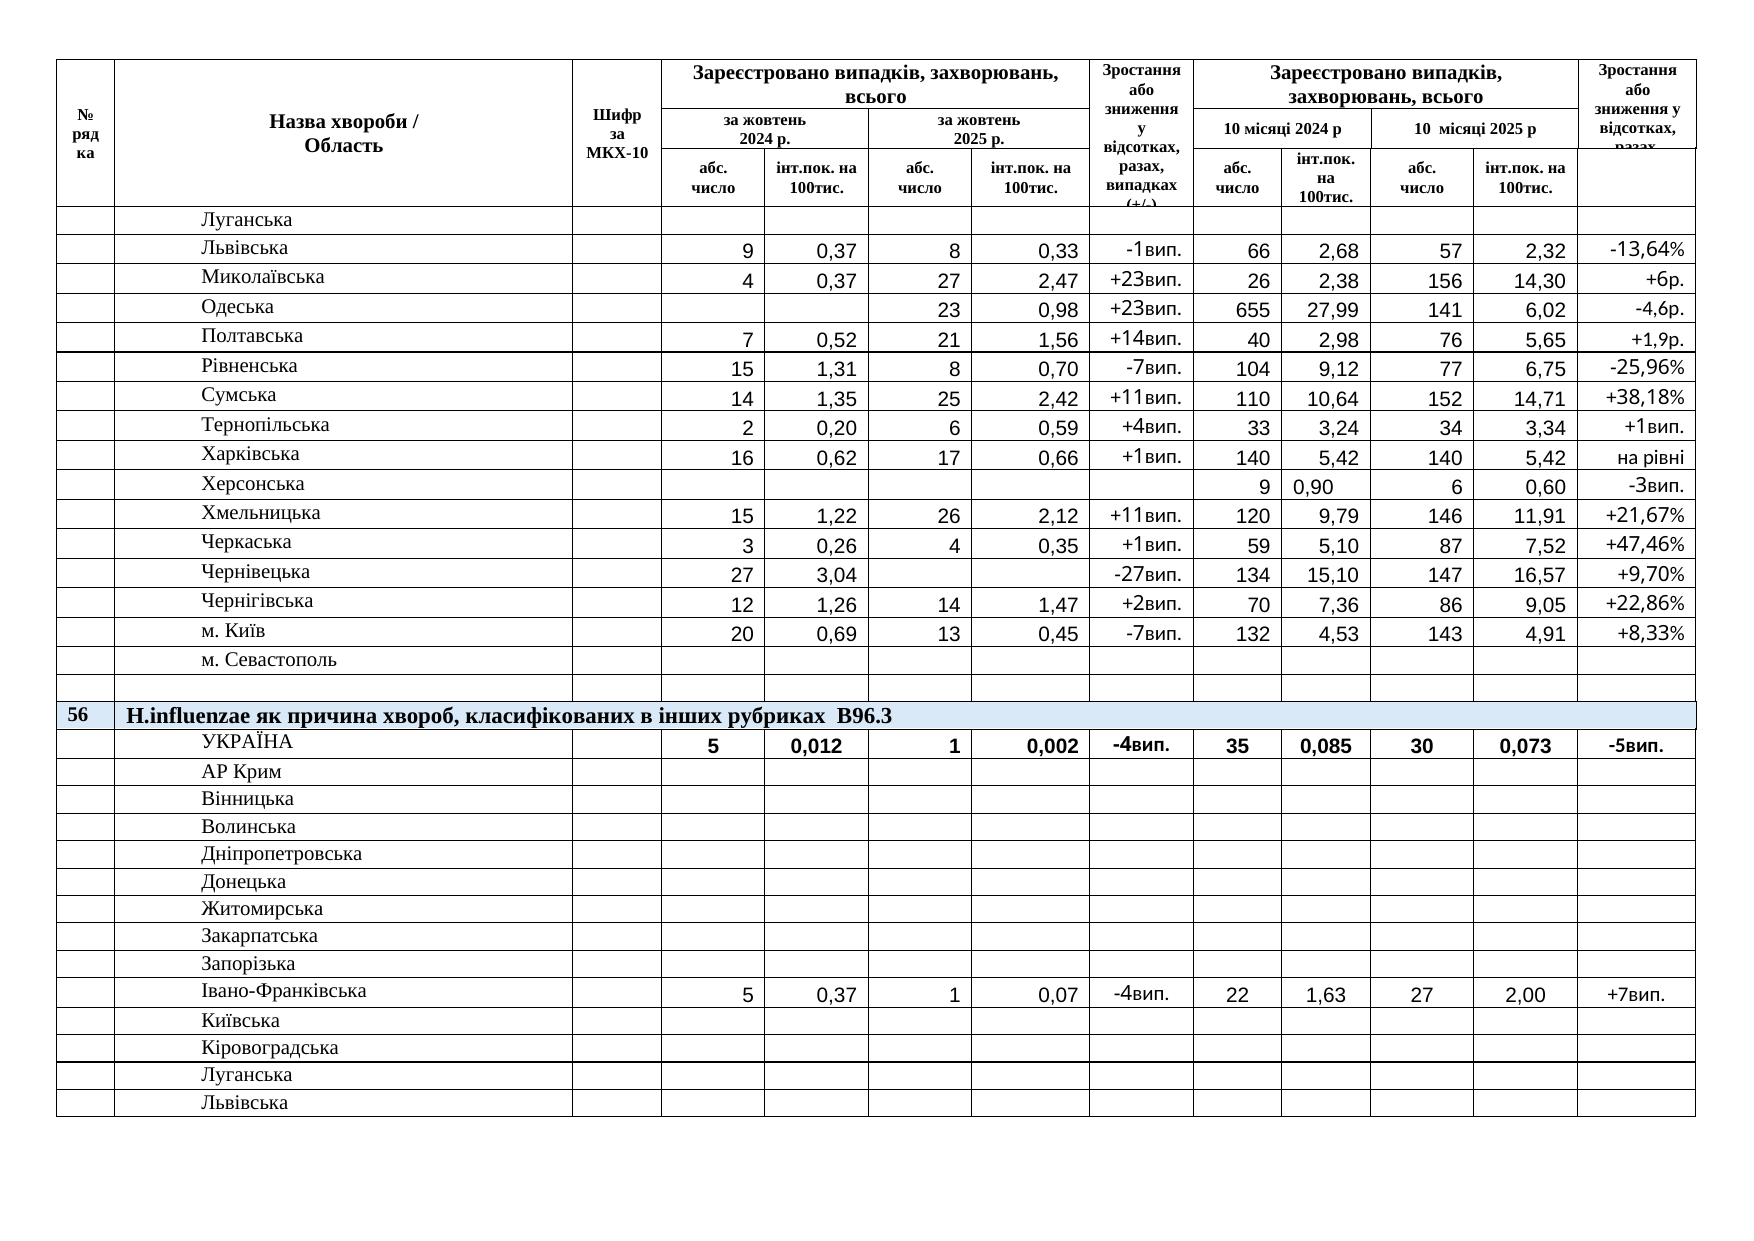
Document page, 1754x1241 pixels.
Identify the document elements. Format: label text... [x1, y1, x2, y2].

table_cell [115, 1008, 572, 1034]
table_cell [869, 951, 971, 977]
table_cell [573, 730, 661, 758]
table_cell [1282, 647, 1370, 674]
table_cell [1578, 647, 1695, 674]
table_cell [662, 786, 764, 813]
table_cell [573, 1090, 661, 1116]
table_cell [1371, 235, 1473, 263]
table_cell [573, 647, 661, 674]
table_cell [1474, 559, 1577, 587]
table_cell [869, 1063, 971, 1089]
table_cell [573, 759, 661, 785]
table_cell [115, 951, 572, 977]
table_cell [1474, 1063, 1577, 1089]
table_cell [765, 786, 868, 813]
table_cell інт.пок. на 100тис. [1282, 149, 1370, 206]
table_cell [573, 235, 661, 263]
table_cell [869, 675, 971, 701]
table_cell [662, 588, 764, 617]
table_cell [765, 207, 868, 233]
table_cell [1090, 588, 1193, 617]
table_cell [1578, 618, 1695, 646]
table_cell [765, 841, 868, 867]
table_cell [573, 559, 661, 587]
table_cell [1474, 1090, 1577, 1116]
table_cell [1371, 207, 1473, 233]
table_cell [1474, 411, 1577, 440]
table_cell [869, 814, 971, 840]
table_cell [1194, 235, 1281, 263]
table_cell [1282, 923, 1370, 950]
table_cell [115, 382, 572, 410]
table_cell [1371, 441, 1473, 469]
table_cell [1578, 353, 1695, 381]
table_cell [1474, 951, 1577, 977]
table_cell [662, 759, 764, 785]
table_header Зростання або зниження у відсотках, разах, випадках (+/-) [1579, 60, 1696, 148]
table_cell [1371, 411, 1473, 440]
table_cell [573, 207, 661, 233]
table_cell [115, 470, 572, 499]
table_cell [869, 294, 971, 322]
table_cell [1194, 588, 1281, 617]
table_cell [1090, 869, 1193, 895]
table_cell за жовтень 2025 р. [869, 109, 1089, 148]
table_cell інт.пок. на 100тис. [972, 149, 1089, 206]
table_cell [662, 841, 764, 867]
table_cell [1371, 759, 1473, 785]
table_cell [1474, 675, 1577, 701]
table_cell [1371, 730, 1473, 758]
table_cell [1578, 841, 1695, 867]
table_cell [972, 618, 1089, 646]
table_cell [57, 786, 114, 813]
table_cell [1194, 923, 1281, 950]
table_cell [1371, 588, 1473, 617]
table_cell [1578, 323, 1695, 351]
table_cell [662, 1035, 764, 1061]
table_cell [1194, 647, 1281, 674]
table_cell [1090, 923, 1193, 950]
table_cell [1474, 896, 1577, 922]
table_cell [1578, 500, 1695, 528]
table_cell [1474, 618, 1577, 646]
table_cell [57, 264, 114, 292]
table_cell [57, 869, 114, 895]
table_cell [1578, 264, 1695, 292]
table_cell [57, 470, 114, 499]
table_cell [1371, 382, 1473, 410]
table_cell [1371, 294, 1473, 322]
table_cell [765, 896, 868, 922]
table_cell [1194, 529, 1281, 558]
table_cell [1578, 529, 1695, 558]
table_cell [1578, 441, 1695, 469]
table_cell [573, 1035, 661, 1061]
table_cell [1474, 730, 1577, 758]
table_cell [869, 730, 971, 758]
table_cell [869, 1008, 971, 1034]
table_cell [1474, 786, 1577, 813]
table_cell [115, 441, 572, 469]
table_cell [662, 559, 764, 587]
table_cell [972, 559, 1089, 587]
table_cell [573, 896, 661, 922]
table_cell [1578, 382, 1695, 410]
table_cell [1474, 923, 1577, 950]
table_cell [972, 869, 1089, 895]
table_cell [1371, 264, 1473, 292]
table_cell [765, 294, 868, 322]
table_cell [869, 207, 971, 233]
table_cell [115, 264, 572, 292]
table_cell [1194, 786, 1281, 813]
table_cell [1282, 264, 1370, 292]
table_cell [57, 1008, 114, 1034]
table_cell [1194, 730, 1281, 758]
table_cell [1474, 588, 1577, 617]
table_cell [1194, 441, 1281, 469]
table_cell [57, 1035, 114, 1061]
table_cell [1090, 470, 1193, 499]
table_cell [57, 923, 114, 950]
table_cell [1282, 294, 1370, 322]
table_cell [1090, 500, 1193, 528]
table_cell інт.пок. на 100тис. [765, 149, 868, 206]
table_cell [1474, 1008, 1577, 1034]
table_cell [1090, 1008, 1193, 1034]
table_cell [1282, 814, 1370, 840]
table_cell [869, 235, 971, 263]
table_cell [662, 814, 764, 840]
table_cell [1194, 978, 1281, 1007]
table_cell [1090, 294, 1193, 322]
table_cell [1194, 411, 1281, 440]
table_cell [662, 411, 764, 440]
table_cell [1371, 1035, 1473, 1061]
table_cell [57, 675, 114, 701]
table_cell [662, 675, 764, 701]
table_cell абс. число [1194, 149, 1281, 206]
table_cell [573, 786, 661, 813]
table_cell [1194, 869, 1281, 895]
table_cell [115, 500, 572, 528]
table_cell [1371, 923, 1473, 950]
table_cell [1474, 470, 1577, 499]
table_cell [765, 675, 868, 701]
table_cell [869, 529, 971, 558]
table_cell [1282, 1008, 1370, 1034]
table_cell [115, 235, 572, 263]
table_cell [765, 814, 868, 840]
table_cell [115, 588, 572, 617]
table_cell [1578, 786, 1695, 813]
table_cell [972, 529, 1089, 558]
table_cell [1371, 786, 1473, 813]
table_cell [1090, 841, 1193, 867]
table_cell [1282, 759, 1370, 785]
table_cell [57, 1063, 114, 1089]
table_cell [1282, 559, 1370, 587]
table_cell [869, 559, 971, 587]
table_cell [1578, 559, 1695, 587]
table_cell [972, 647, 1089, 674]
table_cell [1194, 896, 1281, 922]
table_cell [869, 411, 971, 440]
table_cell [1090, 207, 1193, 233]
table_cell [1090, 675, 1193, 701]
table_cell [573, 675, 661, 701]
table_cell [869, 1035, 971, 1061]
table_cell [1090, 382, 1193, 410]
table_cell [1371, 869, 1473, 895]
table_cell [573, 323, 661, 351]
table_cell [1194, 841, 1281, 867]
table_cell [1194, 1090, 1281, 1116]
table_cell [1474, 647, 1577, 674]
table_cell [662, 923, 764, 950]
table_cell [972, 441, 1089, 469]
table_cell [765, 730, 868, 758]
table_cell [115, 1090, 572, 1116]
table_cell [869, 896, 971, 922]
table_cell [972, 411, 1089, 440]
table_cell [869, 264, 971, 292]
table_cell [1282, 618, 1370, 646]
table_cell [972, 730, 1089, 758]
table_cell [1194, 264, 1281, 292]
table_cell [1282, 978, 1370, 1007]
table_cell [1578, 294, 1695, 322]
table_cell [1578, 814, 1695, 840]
table_header Шифр за МКХ-10 [573, 60, 661, 206]
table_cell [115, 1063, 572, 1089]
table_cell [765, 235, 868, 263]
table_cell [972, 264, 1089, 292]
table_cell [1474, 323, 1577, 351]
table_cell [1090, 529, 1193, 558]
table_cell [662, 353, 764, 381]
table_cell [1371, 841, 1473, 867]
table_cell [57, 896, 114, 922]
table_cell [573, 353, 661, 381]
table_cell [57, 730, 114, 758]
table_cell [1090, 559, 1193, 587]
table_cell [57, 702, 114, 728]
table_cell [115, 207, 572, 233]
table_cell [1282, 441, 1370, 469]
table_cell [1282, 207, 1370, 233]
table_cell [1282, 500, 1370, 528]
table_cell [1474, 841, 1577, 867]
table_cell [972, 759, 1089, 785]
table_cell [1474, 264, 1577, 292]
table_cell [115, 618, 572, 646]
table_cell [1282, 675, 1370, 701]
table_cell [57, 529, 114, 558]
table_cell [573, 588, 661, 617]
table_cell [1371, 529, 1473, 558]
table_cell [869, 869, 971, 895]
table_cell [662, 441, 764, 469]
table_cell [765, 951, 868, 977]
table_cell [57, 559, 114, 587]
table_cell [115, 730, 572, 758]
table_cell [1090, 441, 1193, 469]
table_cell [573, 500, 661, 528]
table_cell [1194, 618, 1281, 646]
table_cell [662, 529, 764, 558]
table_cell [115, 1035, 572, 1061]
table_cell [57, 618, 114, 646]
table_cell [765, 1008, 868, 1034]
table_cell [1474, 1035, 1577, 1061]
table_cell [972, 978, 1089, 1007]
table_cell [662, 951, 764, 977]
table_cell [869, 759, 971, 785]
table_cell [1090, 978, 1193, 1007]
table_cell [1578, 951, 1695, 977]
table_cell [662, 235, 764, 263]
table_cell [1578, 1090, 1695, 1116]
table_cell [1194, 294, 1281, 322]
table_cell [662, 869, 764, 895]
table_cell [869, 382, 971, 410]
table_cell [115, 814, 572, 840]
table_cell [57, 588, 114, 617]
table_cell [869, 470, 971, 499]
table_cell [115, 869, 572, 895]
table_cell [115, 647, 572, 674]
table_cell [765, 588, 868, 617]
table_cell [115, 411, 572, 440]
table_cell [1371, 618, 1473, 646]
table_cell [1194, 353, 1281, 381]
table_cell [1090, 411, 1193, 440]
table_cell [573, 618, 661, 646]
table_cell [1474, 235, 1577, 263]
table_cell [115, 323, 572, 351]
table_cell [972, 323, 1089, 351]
table_cell інт.пок. на 100тис. [1474, 149, 1577, 206]
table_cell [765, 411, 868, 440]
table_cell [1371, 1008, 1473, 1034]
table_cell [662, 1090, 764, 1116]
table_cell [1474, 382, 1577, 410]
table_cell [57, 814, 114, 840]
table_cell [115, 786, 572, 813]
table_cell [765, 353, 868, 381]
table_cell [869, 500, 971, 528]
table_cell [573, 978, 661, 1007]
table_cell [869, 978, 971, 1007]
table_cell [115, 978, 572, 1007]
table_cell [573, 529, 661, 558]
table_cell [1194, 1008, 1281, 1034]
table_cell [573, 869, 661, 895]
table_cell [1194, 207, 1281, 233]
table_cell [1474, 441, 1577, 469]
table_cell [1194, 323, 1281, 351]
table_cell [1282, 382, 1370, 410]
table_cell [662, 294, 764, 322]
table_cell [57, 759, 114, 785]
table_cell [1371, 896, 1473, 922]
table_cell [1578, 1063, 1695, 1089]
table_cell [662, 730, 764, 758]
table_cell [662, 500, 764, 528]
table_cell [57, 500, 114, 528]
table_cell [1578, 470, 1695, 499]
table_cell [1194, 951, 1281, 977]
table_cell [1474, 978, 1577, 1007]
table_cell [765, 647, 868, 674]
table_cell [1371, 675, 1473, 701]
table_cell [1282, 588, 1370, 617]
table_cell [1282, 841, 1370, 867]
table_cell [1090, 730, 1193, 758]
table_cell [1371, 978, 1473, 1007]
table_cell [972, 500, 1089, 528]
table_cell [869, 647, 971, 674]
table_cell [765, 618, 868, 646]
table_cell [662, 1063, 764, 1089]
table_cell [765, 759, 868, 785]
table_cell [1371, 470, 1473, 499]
table_header Зареєстровано випадків, захворювань, всього [1194, 60, 1578, 108]
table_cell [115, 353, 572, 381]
table_cell 10 місяці 2025 р [1372, 109, 1578, 148]
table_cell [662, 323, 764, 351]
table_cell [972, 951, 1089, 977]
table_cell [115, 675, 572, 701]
table_cell абс. число [1371, 149, 1473, 206]
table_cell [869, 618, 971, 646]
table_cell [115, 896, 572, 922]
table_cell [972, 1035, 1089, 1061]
table_cell [1578, 149, 1695, 206]
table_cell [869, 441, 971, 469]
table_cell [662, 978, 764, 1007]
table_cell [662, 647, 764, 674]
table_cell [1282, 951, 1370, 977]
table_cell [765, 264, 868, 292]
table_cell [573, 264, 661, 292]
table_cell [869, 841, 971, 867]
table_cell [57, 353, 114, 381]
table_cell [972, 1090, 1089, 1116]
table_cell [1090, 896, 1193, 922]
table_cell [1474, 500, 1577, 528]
table_header Зареєстровано випадків, захворювань, всього [662, 60, 1089, 108]
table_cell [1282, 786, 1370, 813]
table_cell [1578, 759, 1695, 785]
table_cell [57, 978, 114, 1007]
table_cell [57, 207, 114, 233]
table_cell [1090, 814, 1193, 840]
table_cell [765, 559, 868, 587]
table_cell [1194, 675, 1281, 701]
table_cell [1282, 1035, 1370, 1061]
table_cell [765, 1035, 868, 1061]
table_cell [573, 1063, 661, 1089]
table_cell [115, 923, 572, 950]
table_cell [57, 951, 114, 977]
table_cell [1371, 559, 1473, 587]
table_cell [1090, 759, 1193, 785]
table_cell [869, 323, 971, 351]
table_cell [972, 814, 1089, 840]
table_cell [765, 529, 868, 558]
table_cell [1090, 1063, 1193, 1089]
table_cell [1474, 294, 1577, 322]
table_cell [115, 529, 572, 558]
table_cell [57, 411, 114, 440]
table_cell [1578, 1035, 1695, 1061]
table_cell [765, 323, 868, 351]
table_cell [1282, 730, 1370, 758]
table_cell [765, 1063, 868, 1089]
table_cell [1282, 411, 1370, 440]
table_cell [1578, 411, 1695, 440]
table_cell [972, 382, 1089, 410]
table_header № рядка [57, 60, 114, 206]
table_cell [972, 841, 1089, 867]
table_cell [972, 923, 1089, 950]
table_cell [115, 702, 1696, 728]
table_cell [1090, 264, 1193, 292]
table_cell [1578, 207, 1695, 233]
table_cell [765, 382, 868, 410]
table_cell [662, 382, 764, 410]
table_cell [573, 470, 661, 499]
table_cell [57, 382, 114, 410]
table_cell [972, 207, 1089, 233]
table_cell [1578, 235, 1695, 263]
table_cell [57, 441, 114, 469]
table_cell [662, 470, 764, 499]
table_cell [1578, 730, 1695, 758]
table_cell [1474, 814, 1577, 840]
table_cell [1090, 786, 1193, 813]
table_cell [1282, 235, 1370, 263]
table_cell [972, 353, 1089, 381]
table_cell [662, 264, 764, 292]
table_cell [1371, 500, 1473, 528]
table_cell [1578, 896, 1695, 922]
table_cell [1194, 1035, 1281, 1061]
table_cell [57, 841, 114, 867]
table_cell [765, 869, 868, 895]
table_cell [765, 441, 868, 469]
table_cell за жовтень 2024 р. [662, 109, 868, 148]
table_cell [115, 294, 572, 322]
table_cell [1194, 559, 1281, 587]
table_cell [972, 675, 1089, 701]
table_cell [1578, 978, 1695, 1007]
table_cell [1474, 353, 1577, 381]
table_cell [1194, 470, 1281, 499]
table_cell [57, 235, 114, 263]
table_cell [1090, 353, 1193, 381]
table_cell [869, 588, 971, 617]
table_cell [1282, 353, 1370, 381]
table_header Зростання або зниження у відсотках, разах, випадках (+/-) [1090, 60, 1193, 206]
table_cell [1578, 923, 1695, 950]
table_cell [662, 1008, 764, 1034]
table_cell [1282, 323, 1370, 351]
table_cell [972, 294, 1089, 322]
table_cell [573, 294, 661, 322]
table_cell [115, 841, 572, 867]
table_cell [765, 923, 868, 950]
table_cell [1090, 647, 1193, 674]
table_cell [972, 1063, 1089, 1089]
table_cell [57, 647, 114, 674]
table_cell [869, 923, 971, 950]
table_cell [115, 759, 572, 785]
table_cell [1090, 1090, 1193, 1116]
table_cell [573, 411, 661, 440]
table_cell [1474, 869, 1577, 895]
table_cell абс. число [662, 149, 764, 206]
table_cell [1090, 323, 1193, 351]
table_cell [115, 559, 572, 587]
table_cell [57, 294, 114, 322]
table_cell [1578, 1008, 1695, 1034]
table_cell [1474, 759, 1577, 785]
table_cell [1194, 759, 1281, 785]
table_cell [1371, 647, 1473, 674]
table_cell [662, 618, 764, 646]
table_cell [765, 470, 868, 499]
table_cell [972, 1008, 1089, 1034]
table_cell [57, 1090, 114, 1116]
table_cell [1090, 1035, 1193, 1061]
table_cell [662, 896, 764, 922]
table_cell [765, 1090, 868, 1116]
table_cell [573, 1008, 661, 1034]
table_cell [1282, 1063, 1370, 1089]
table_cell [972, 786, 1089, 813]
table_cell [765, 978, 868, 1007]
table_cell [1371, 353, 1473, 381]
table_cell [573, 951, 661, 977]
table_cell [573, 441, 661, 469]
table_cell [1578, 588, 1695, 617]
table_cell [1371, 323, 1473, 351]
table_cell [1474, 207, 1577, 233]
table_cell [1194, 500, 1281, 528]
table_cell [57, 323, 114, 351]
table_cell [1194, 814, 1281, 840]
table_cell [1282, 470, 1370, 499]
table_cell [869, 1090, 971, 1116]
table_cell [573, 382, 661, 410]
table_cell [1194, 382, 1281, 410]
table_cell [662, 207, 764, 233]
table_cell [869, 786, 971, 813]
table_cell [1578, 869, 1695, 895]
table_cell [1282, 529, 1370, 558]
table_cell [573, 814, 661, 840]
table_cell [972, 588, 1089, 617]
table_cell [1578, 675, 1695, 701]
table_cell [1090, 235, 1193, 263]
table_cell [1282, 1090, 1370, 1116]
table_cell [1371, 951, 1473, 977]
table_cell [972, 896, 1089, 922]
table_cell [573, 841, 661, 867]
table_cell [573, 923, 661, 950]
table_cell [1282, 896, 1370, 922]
table_cell 10 місяці 2024 р [1194, 109, 1371, 148]
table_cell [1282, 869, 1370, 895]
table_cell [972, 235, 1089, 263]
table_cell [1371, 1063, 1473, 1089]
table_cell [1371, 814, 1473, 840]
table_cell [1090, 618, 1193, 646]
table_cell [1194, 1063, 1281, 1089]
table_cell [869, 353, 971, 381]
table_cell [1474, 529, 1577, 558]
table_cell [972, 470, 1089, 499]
table_header Назва хвороби / Область [115, 60, 572, 206]
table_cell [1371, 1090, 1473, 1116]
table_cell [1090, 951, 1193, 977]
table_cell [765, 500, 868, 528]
table_cell абс. число [869, 149, 971, 206]
